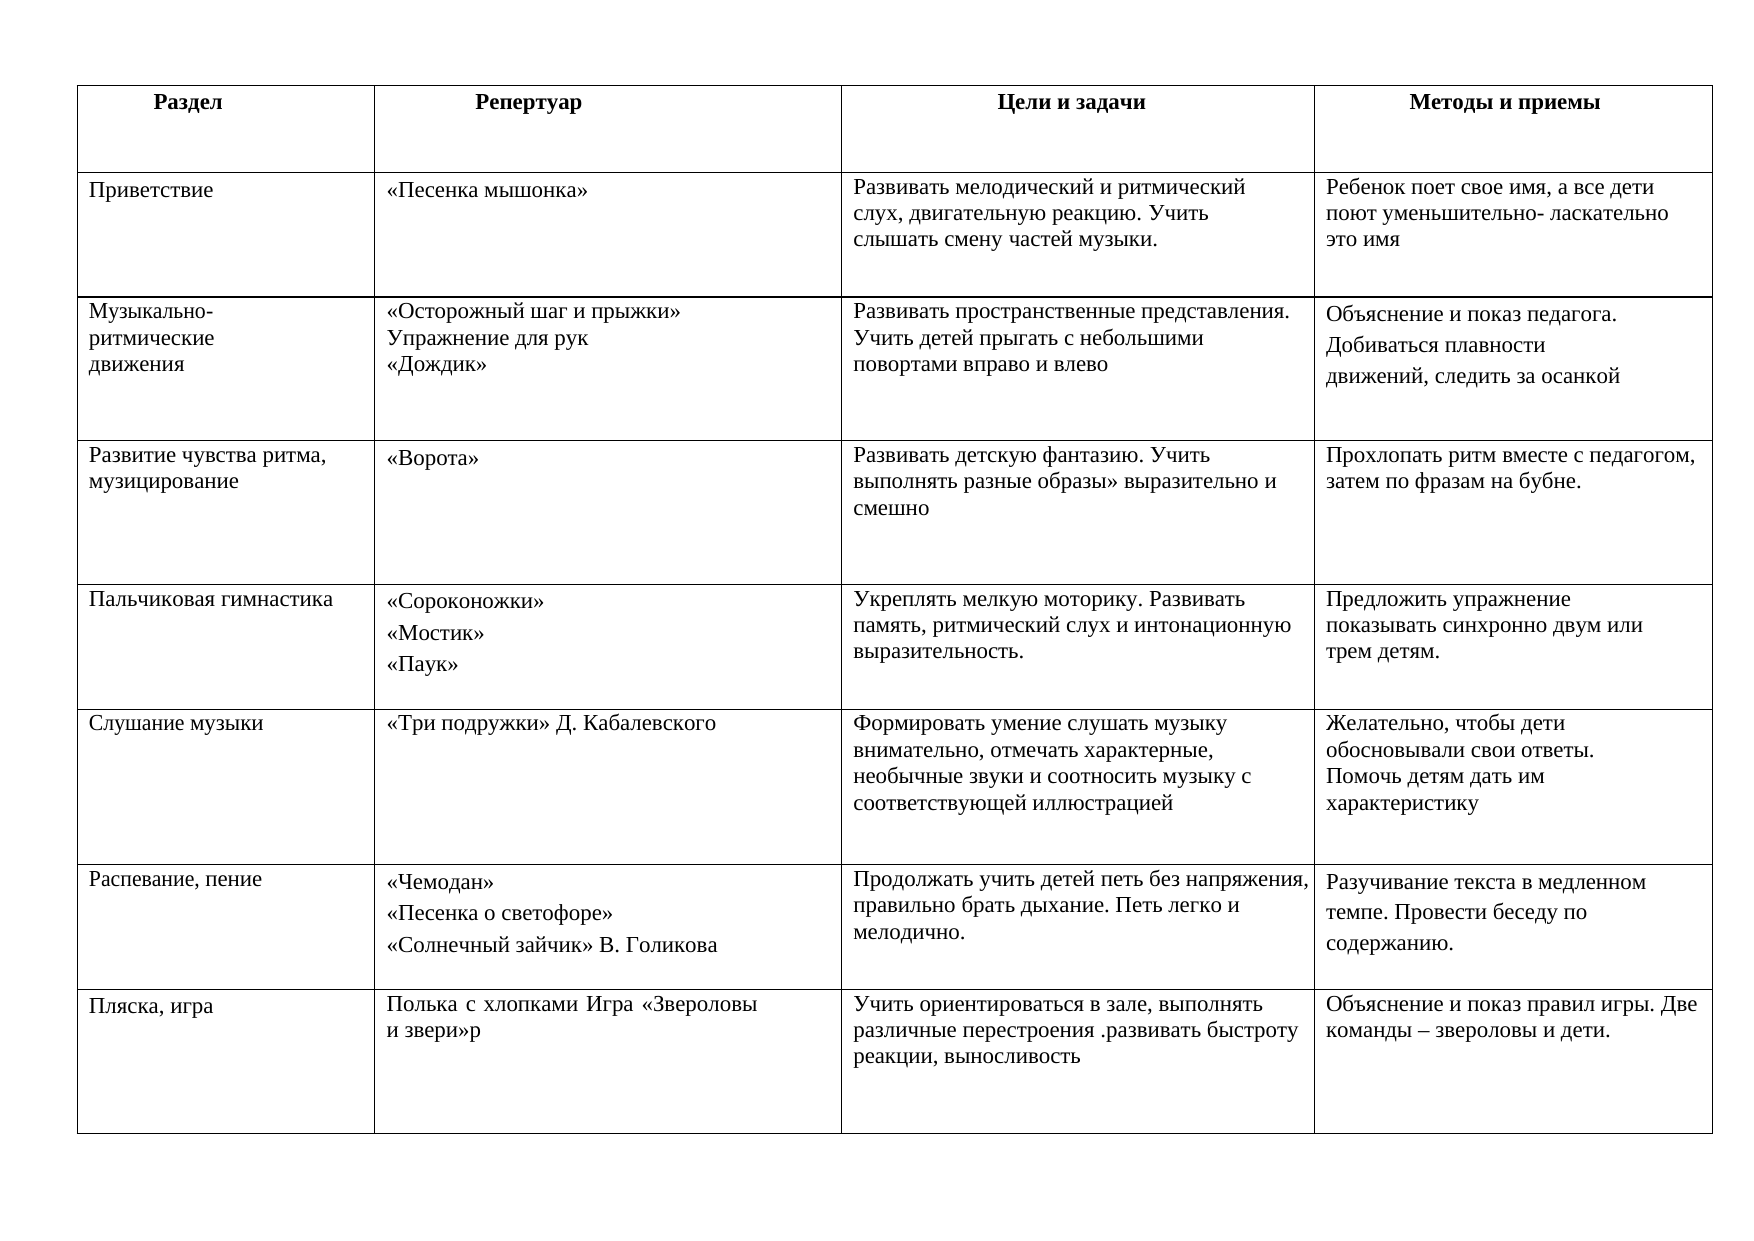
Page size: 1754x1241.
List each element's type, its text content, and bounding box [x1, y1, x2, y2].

table_cell Укреплять мелкую моторику. Развивать память, ритмический слух и интонационную выразительность. [842, 585, 1314, 708]
table_header Репертуар [375, 86, 841, 172]
table_cell Объяснение и показ педагога. Добиваться плавности движений, следить за осанкой [1315, 298, 1712, 440]
table_cell Желательно, чтобы дети обосновывали свои ответы. Помочь детям дать им характеристику [1315, 710, 1712, 864]
table_cell «Осторожный шаг и прыжки» Упражнение для рук «Дождик» [375, 298, 841, 440]
table_cell Музыкально- ритмические движения [78, 298, 374, 440]
table_cell «Сороконожки» «Мостик» «Паук» [375, 585, 841, 708]
table_cell Прохлопать ритм вместе с педагогом, затем по фразам на бубне. [1315, 441, 1712, 584]
table_cell «Чемодан» «Песенка о светофоре» «Солнечный зайчик» В. Голикова [375, 865, 841, 988]
table_cell Объяснение и показ правил игры. Две команды – звероловы и дети. [1315, 990, 1712, 1133]
table_cell «Ворота» [375, 441, 841, 584]
table_header Методы и приемы [1315, 86, 1712, 172]
table_cell Развивать детскую фантазию. Учить выполнять разные образы» выразительно и смешно [842, 441, 1314, 584]
table_header Раздел [78, 86, 374, 172]
table_cell Распевание, пение [78, 865, 374, 988]
table_header Цели и задачи [842, 86, 1314, 172]
table_cell Развивать пространственные представления. Учить детей прыгать с небольшими повортами вправо и влево [842, 298, 1314, 440]
table_cell Приветствие [78, 173, 374, 296]
table_cell Продолжать учить детей петь без напряжения, правильно брать дыхание. Петь легко и мелодично. [842, 865, 1314, 988]
table_cell Пляска, игра [78, 990, 374, 1133]
table_cell Развитие чувства ритма, музицирование [78, 441, 374, 584]
table_cell Учить ориентироваться в зале, выполнять различные перестроения .развивать быстроту реакции, выносливость [842, 990, 1314, 1133]
table_cell Пальчиковая гимнастика [78, 585, 374, 708]
table_cell Формировать умение слушать музыку внимательно, отмечать характерные, необычные звуки и соотносить музыку с соответствующей иллюстрацией [842, 710, 1314, 864]
table_cell Предложить упражнение показывать синхронно двум или трем детям. [1315, 585, 1712, 708]
table_cell «Песенка мышонка» [375, 173, 841, 296]
table_cell Ребенок поет свое имя, а все дети поют уменьшительно- ласкательно это имя [1315, 173, 1712, 296]
table_cell Развивать мелодический и ритмический слух, двигательную реакцию. Учить слышать смену частей музыки. [842, 173, 1314, 296]
table_cell Слушание музыки [78, 710, 374, 864]
table_cell Полька с хлопками Игра «Звероловы и звери»р [375, 990, 841, 1133]
table_cell Разучивание текста в медленном темпе. Провести беседу по содержанию. [1315, 865, 1712, 988]
table_cell «Три подружки» Д. Кабалевского [375, 710, 841, 864]
